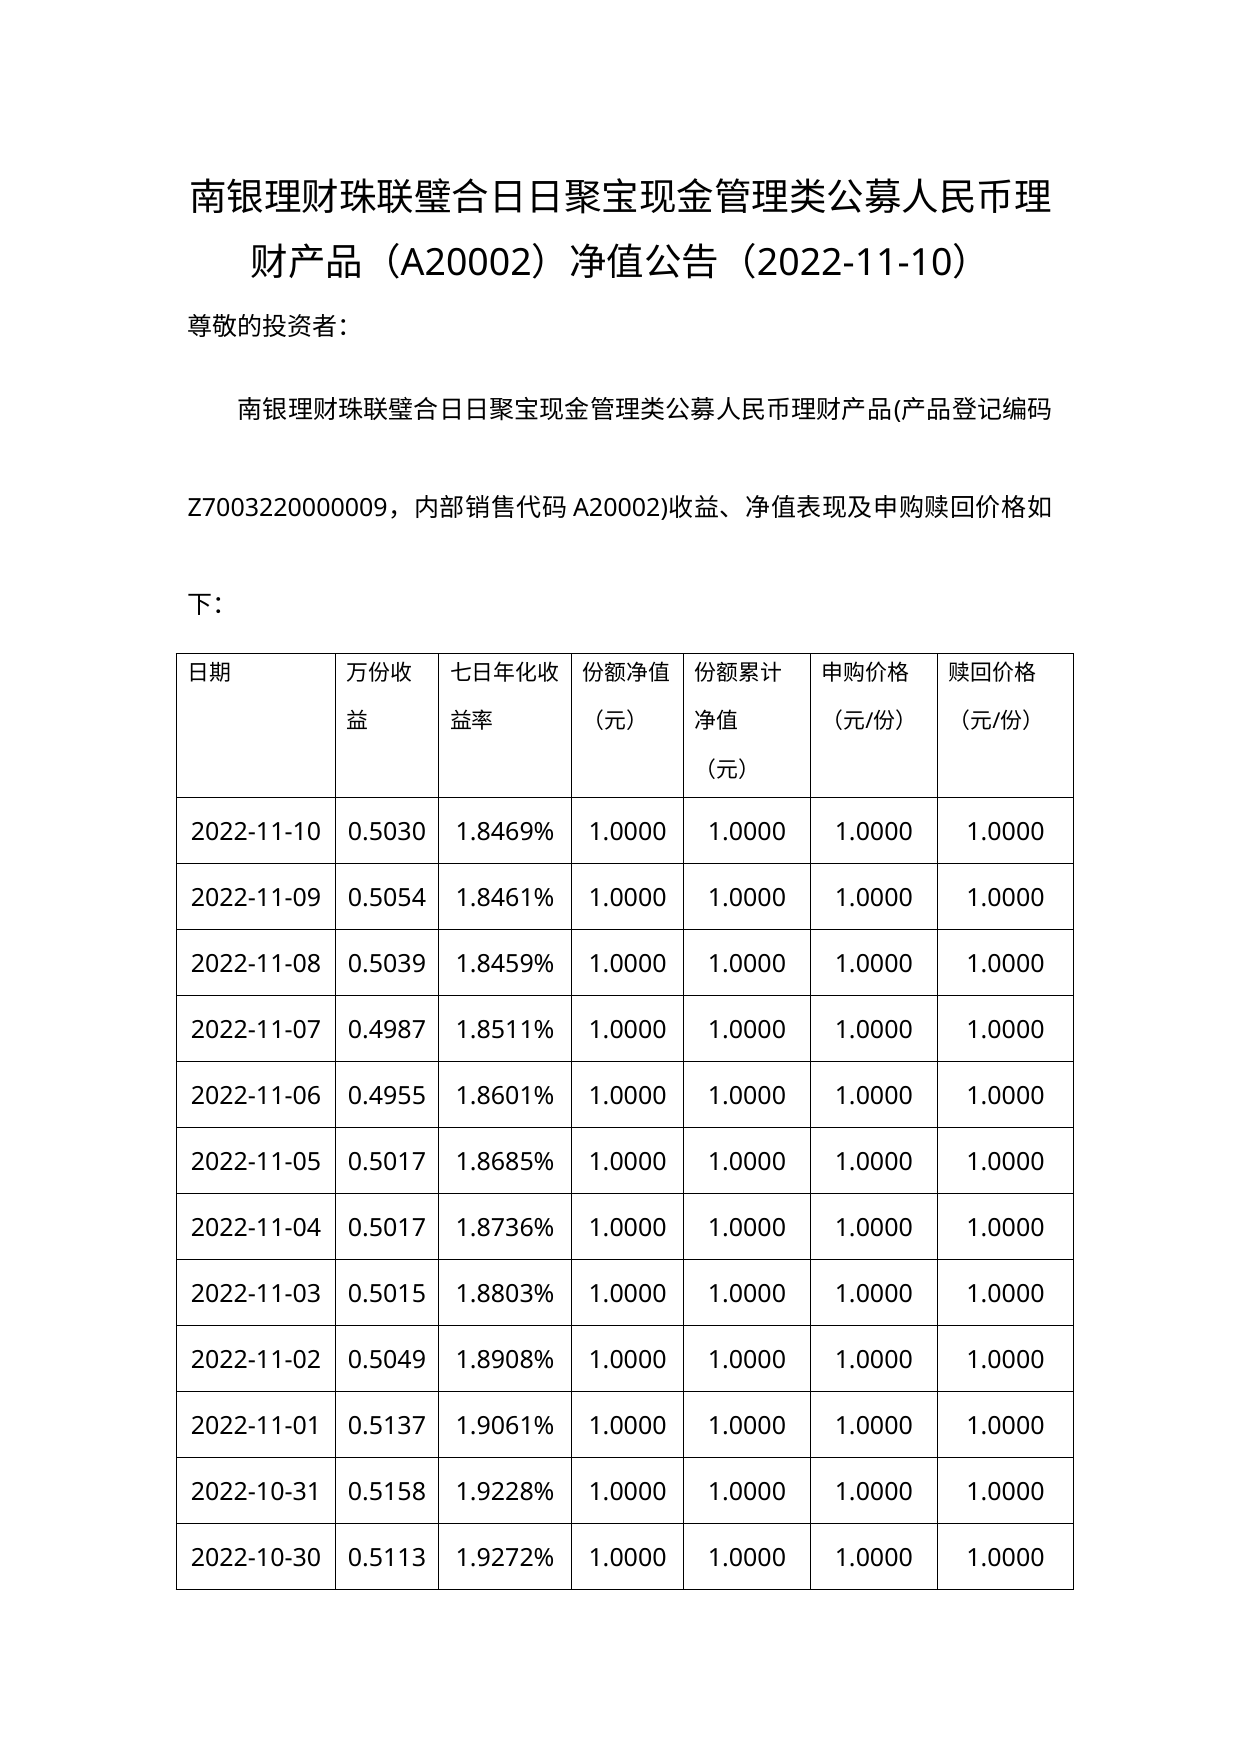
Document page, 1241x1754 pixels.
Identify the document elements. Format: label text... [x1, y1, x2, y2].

table_cell 1.0000 [572, 1062, 683, 1127]
table_cell 0.5113 [336, 1524, 438, 1589]
table_cell 0.5137 [336, 1392, 438, 1457]
table_cell 1.0000 [572, 1458, 683, 1523]
table_cell 1.0000 [684, 1260, 810, 1325]
table_cell 1.0000 [811, 1128, 937, 1193]
table_cell 0.5049 [336, 1326, 438, 1391]
table_cell 2022-11-06 [177, 1062, 335, 1127]
table_header 日期 [177, 654, 335, 797]
table_cell 1.0000 [811, 798, 937, 863]
table_header 份额净值（元） [572, 654, 683, 797]
table_cell 2022-11-01 [177, 1392, 335, 1457]
table_cell 1.0000 [684, 1392, 810, 1457]
table_cell 2022-11-04 [177, 1194, 335, 1259]
table_cell 1.8736% [439, 1194, 571, 1259]
table_cell 1.0000 [684, 1062, 810, 1127]
table_cell 1.0000 [938, 1392, 1073, 1457]
table_cell 1.0000 [811, 1524, 937, 1589]
table_cell 1.0000 [938, 1458, 1073, 1523]
table_cell 1.0000 [938, 1326, 1073, 1391]
table_cell 1.0000 [572, 930, 683, 995]
table_cell 1.8685% [439, 1128, 571, 1193]
table_cell 1.0000 [684, 864, 810, 929]
table_cell 1.0000 [938, 996, 1073, 1061]
table_cell 0.5039 [336, 930, 438, 995]
table_cell 1.0000 [938, 864, 1073, 929]
table_cell 1.0000 [811, 1260, 937, 1325]
table_cell 1.0000 [684, 930, 810, 995]
table_cell 1.0000 [811, 930, 937, 995]
table_cell 1.0000 [684, 996, 810, 1061]
table_cell 1.0000 [572, 798, 683, 863]
table_cell 1.0000 [572, 1128, 683, 1193]
table_cell 1.0000 [684, 1128, 810, 1193]
table_header 万份收益 [336, 654, 438, 797]
table_cell 2022-11-07 [177, 996, 335, 1061]
table_header 七日年化收益率 [439, 654, 571, 797]
table_cell 1.9228% [439, 1458, 571, 1523]
table_cell 0.5017 [336, 1128, 438, 1193]
table_cell 2022-10-31 [177, 1458, 335, 1523]
table_cell 1.0000 [811, 1194, 937, 1259]
table_cell 2022-11-02 [177, 1326, 335, 1391]
text 尊敬的投资者： [187, 292, 1053, 357]
table_cell 1.0000 [938, 930, 1073, 995]
table_cell 1.0000 [938, 798, 1073, 863]
table_cell 1.0000 [938, 1194, 1073, 1259]
table_cell 0.5017 [336, 1194, 438, 1259]
table_cell 1.0000 [811, 864, 937, 929]
table_cell 1.0000 [572, 1194, 683, 1259]
table_cell 1.8908% [439, 1326, 571, 1391]
table_cell 1.0000 [684, 1194, 810, 1259]
table_cell 2022-11-09 [177, 864, 335, 929]
table_cell 1.0000 [572, 996, 683, 1061]
table_cell 1.0000 [684, 1458, 810, 1523]
table_cell 0.5054 [336, 864, 438, 929]
table_cell 2022-11-10 [177, 798, 335, 863]
table_cell 1.0000 [811, 1062, 937, 1127]
table_cell 1.0000 [684, 1524, 810, 1589]
table_cell 1.0000 [572, 864, 683, 929]
table_cell 1.0000 [811, 996, 937, 1061]
table_cell 2022-11-03 [177, 1260, 335, 1325]
table_cell 1.8511% [439, 996, 571, 1061]
table_cell 1.0000 [811, 1458, 937, 1523]
table_cell 1.0000 [572, 1260, 683, 1325]
table_cell 1.8803% [439, 1260, 571, 1325]
table_cell 0.4987 [336, 996, 438, 1061]
table_cell 1.0000 [811, 1392, 937, 1457]
table_cell 1.8469% [439, 798, 571, 863]
table_cell 2022-11-05 [177, 1128, 335, 1193]
table_cell 1.0000 [572, 1392, 683, 1457]
table_cell 1.0000 [572, 1524, 683, 1589]
table_header 申购价格（元/份） [811, 654, 937, 797]
table_cell 1.8601% [439, 1062, 571, 1127]
table_cell 0.5015 [336, 1260, 438, 1325]
table_header 份额累计净值（元） [684, 654, 810, 797]
table_cell 1.0000 [684, 798, 810, 863]
text 南银理财珠联璧合日日聚宝现金管理类公募人民币理 [187, 162, 1053, 227]
table_cell 1.9061% [439, 1392, 571, 1457]
table_cell 1.0000 [938, 1524, 1073, 1589]
table_cell 1.9272% [439, 1524, 571, 1589]
table_cell 1.0000 [811, 1326, 937, 1391]
table_cell 1.8459% [439, 930, 571, 995]
table_cell 1.0000 [938, 1128, 1073, 1193]
text 南银理财珠联璧合日日聚宝现金管理类公募人民币理财产品(产品登记编码Z7003220000009，内部销售代码A20002)收益、净值表现及申购赎回价格如下： [187, 375, 1053, 635]
table_cell 1.0000 [572, 1326, 683, 1391]
table_header 赎回价格（元/份） [938, 654, 1073, 797]
table_cell 2022-11-08 [177, 930, 335, 995]
table_cell 1.0000 [938, 1260, 1073, 1325]
table_cell 1.0000 [938, 1062, 1073, 1127]
table_cell 0.4955 [336, 1062, 438, 1127]
table_cell 1.8461% [439, 864, 571, 929]
table_cell 0.5030 [336, 798, 438, 863]
table_cell 0.5158 [336, 1458, 438, 1523]
table_cell 2022-10-30 [177, 1524, 335, 1589]
text 财产品（A20002）净值公告（2022-11-10） [187, 227, 1053, 292]
table_cell 1.0000 [684, 1326, 810, 1391]
